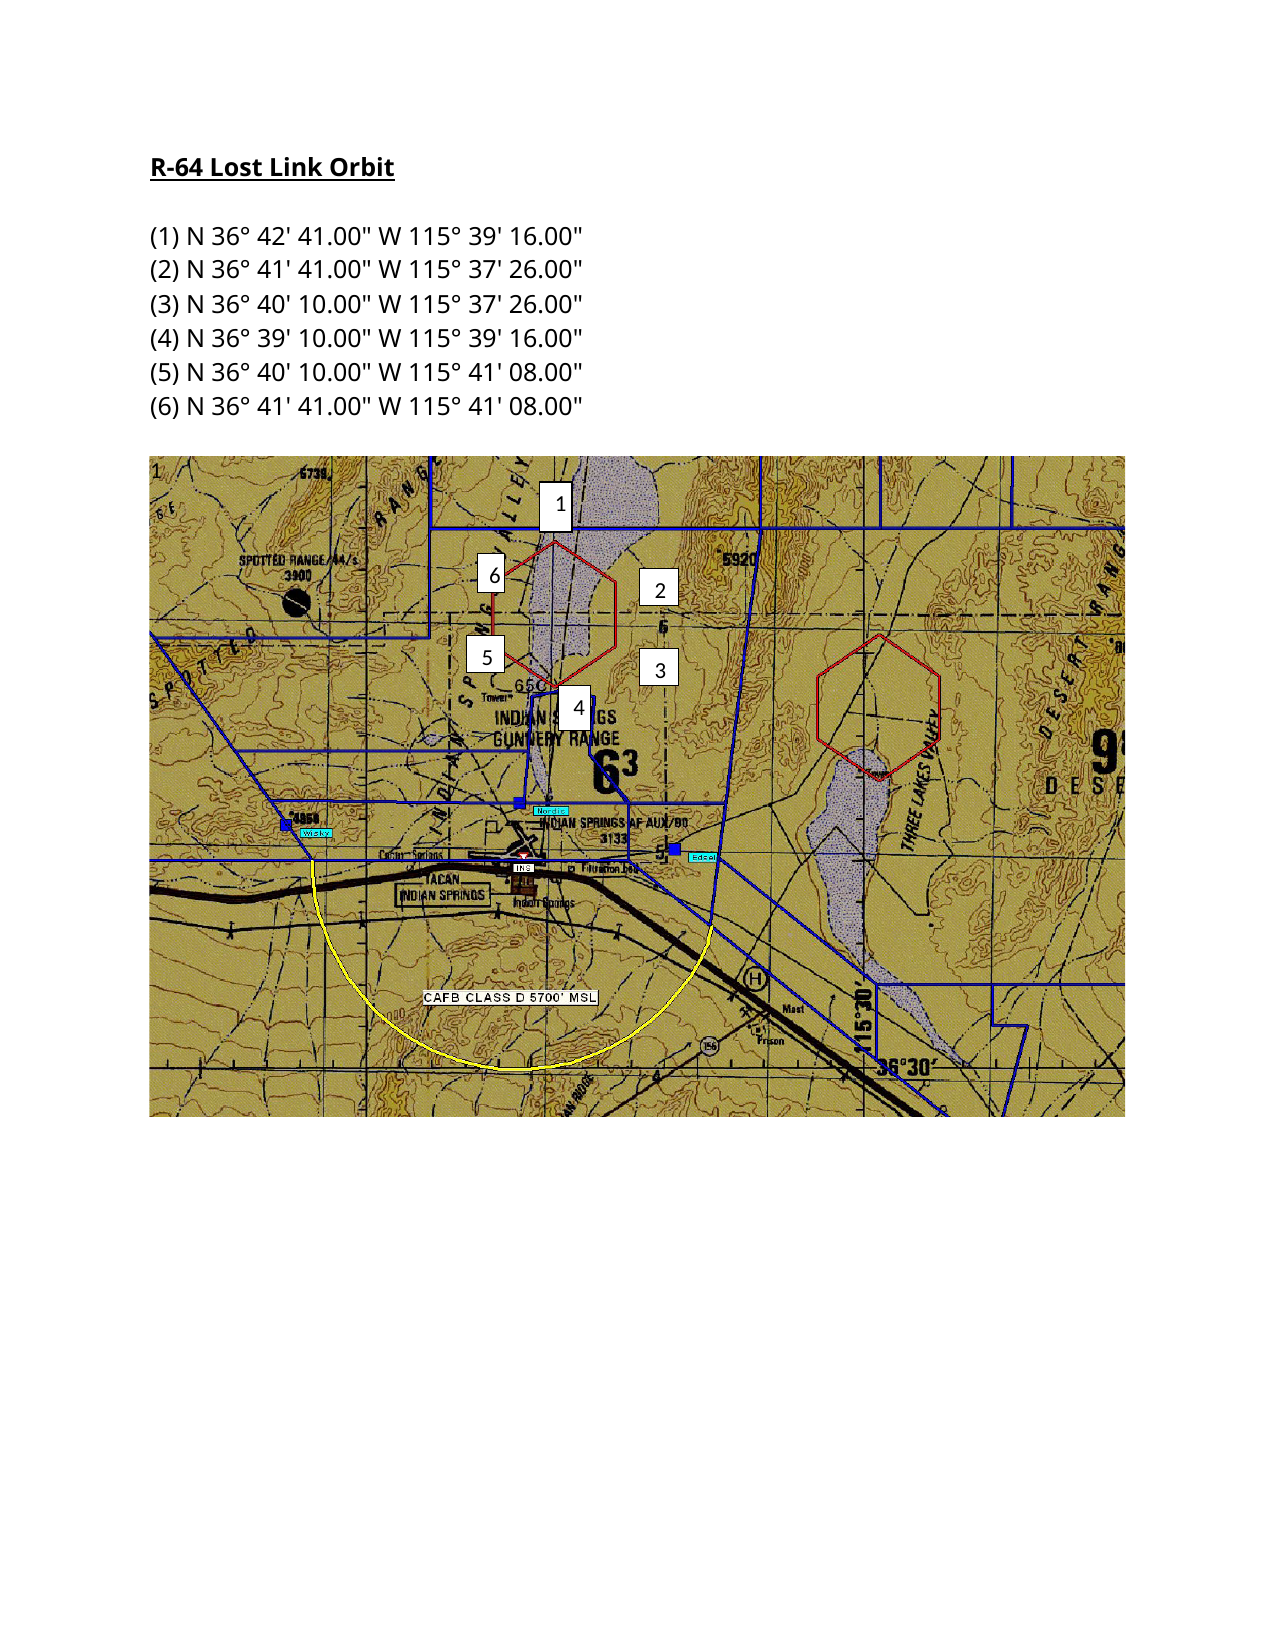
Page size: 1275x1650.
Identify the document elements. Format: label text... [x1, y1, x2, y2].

text (4) N 36° 39' 10.00" W 115° 39' 16.00" [150, 320, 1125, 354]
text (2) N 36° 41' 41.00" W 115° 37' 26.00" [150, 252, 1125, 286]
picture [149, 456, 1125, 1117]
text (6) N 36° 41' 41.00" W 115° 41' 08.00" [150, 388, 1125, 422]
text (3) N 36° 40' 10.00" W 115° 37' 26.00" [150, 286, 1125, 320]
text R-64 Lost Link Orbit [150, 150, 1125, 184]
text (5) N 36° 40' 10.00" W 115° 41' 08.00" [150, 354, 1125, 388]
text (1) N 36° 42' 41.00" W 115° 39' 16.00" [150, 218, 1125, 252]
